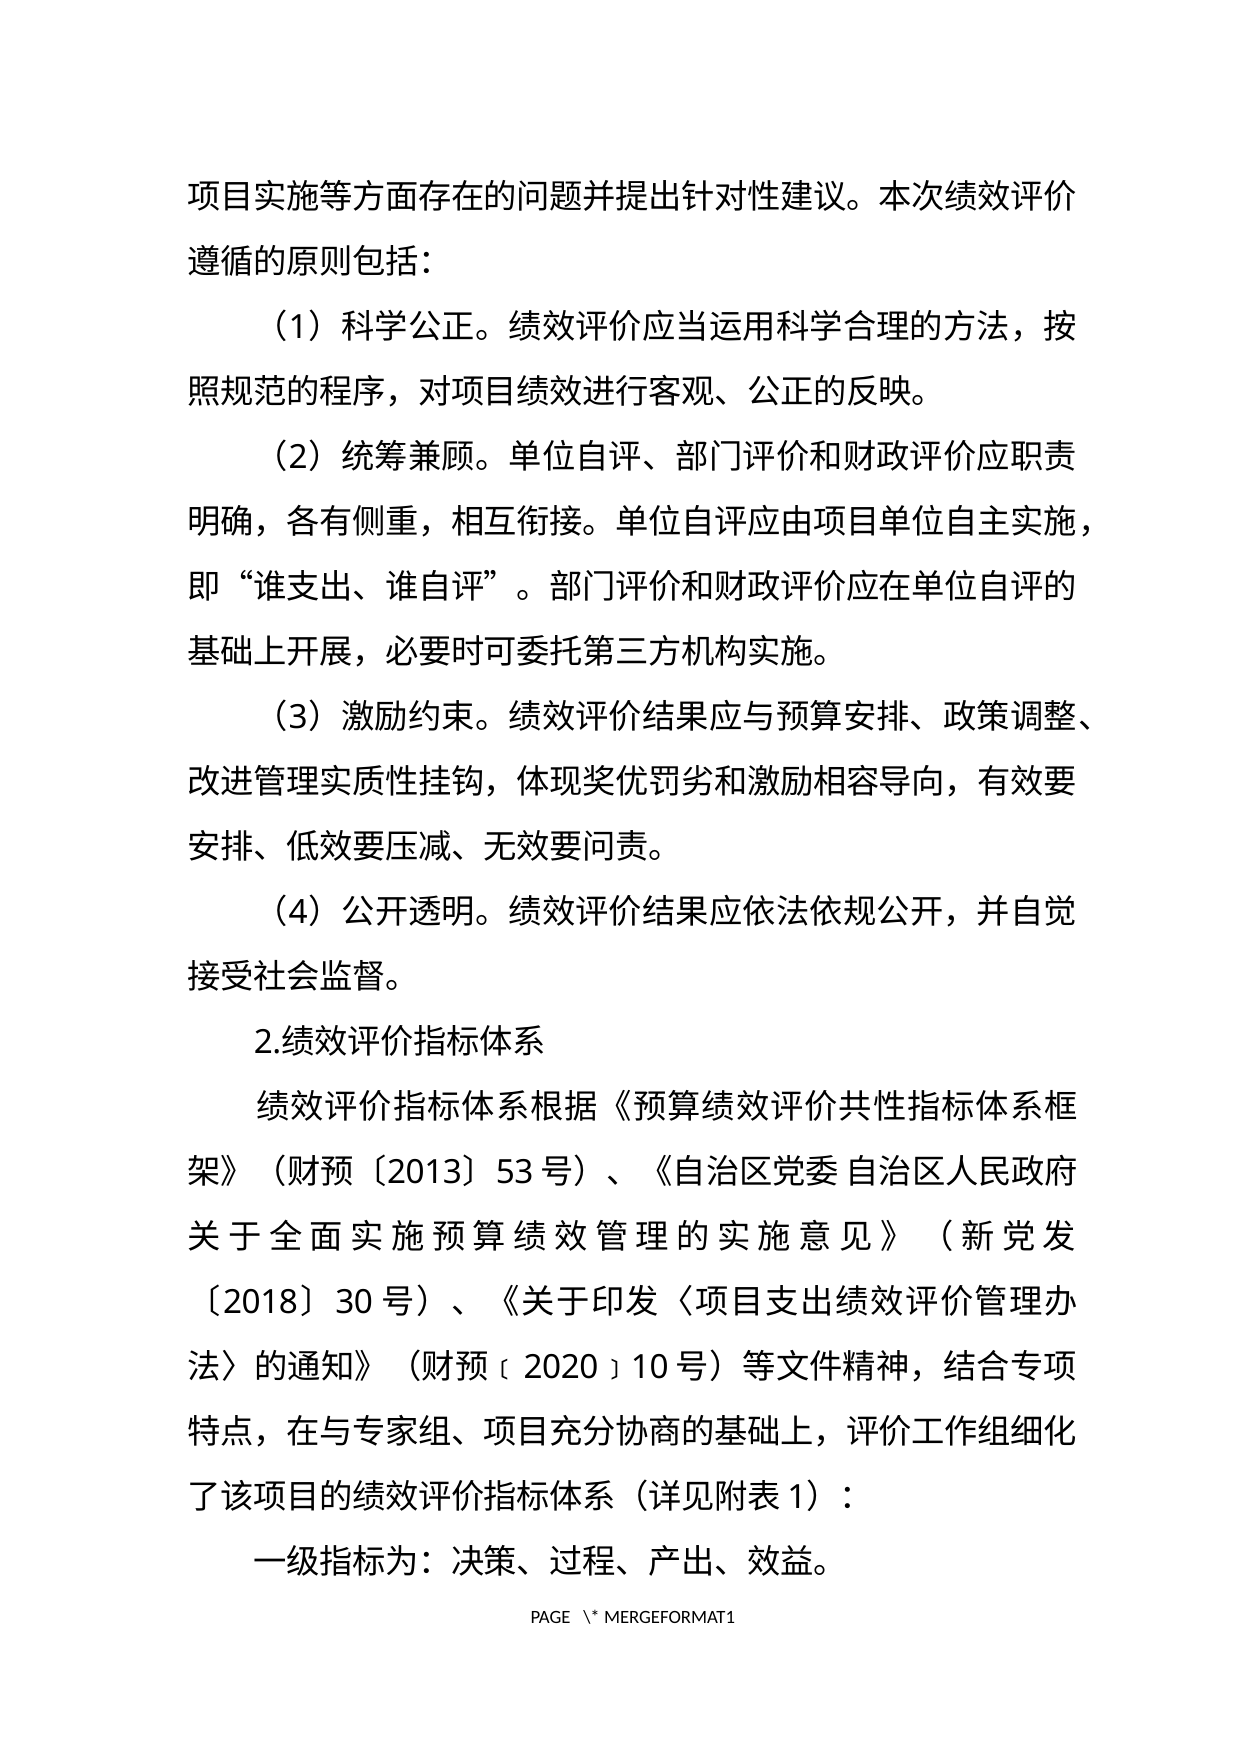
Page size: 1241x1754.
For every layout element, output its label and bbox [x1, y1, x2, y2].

text [187, 162, 1078, 1592]
